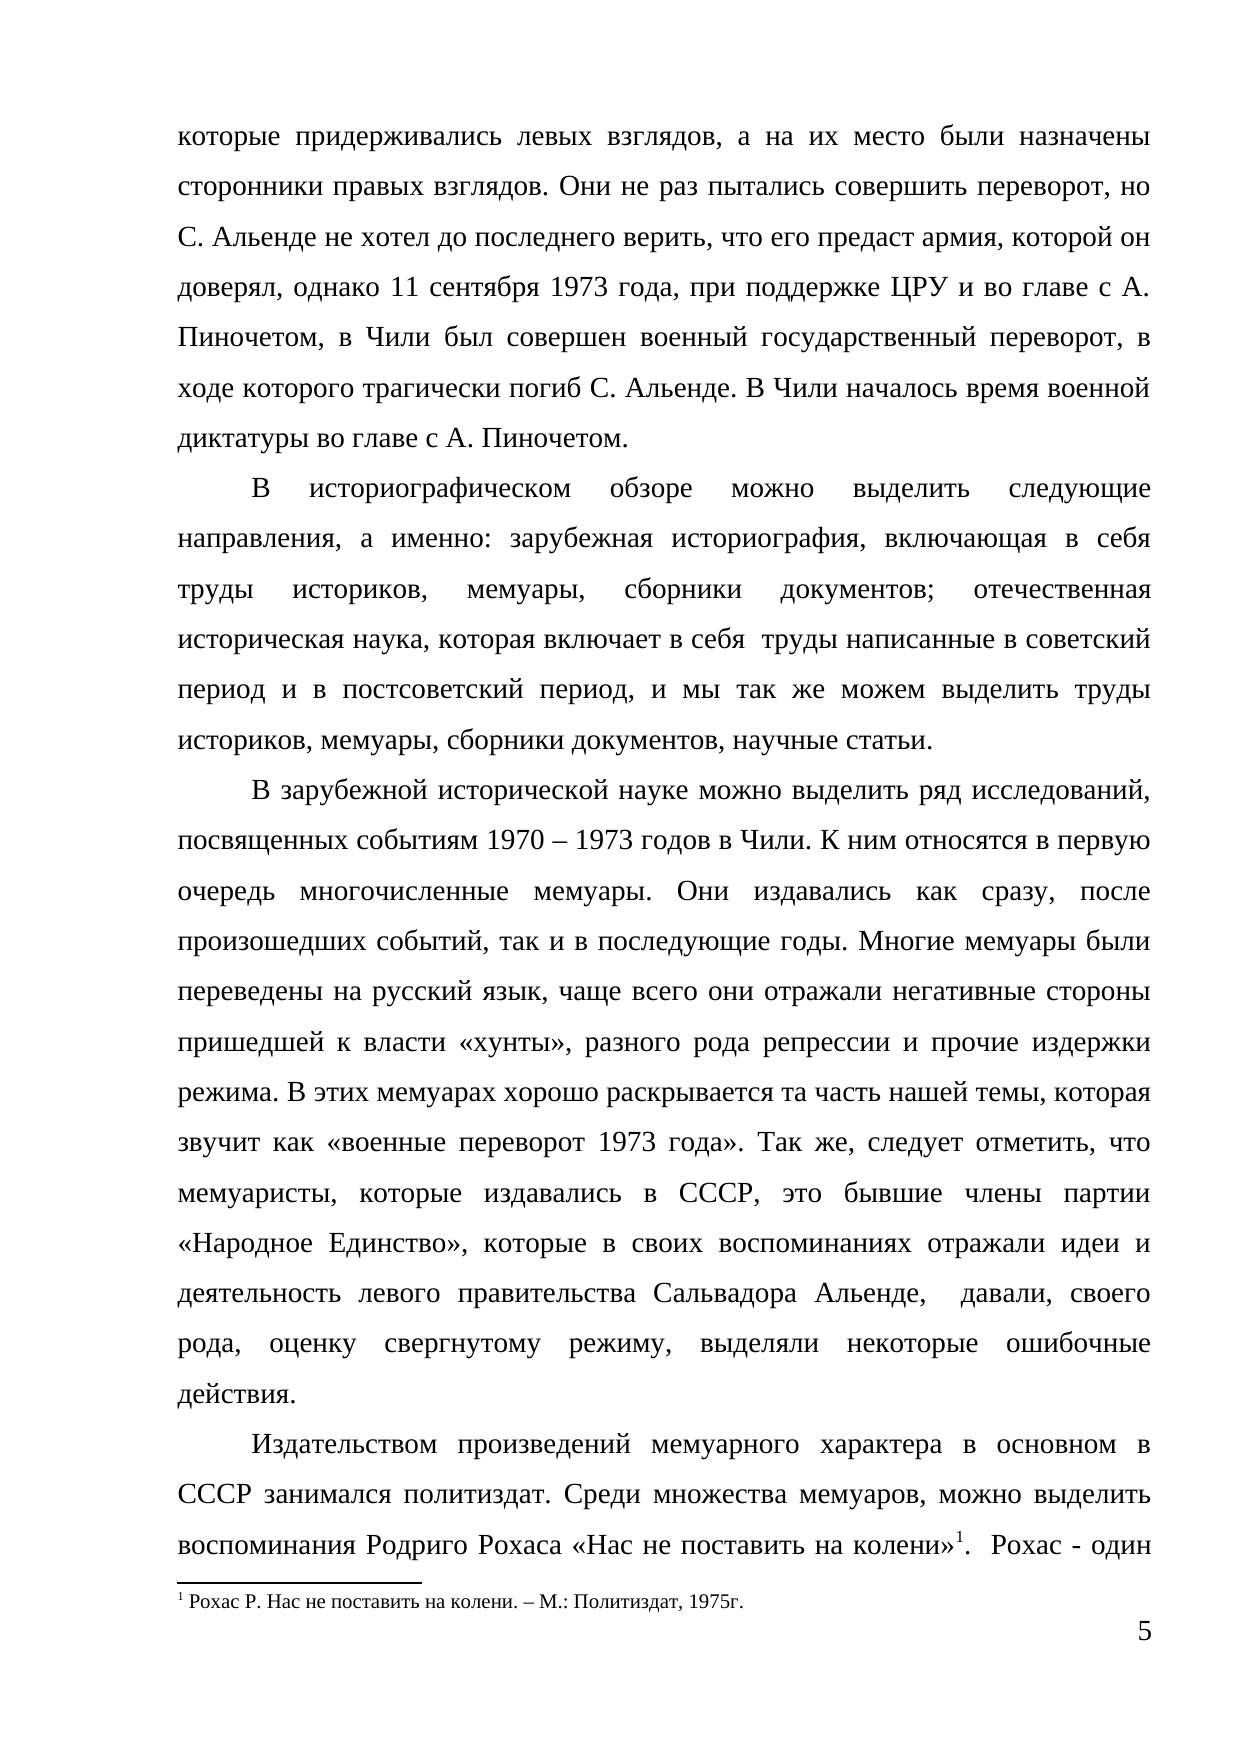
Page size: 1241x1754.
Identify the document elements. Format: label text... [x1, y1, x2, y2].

text В историографическом обзоре можно выделить следующие направления, а именно: зарубежная историография, включающая в себя труды историков, мемуары, сборники документов; отечественная историческая наука, которая включает в себя труды написанные в советский период и в постсоветский период, и мы так же можем выделить труды историков, мемуары, сборники документов, научные статьи. [177, 470, 1152, 755]
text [177, 118, 1152, 453]
text В зарубежной исторической науке можно выделить ряд исследований, посвященных событиям 1970 – 1973 годов в Чили. К ним относятся в первую очередь многочисленные мемуары. Они издавались как сразу, после произошедших событий, так и в последующие годы. Многие мемуары были переведены на русский язык, чаще всего они отражали негативные стороны пришедшей к власти «хунты», разного рода репрессии и прочие издержки режима. В этих мемуарах хорошо раскрывается та часть нашей темы, которая звучит как «военные переворот 1973 года». Так же, следует отметить, что мемуаристы, которые издавались в СССР, это бывшие члены партии «Народное Единство», которые в своих воспоминаниях отражали идеи и деятельность левого правительства Сальвадора Альенде, давали, своего рода, оценку свергнутому режиму, выделяли некоторые ошибочные действия. [177, 772, 1152, 1409]
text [177, 1426, 1152, 1560]
